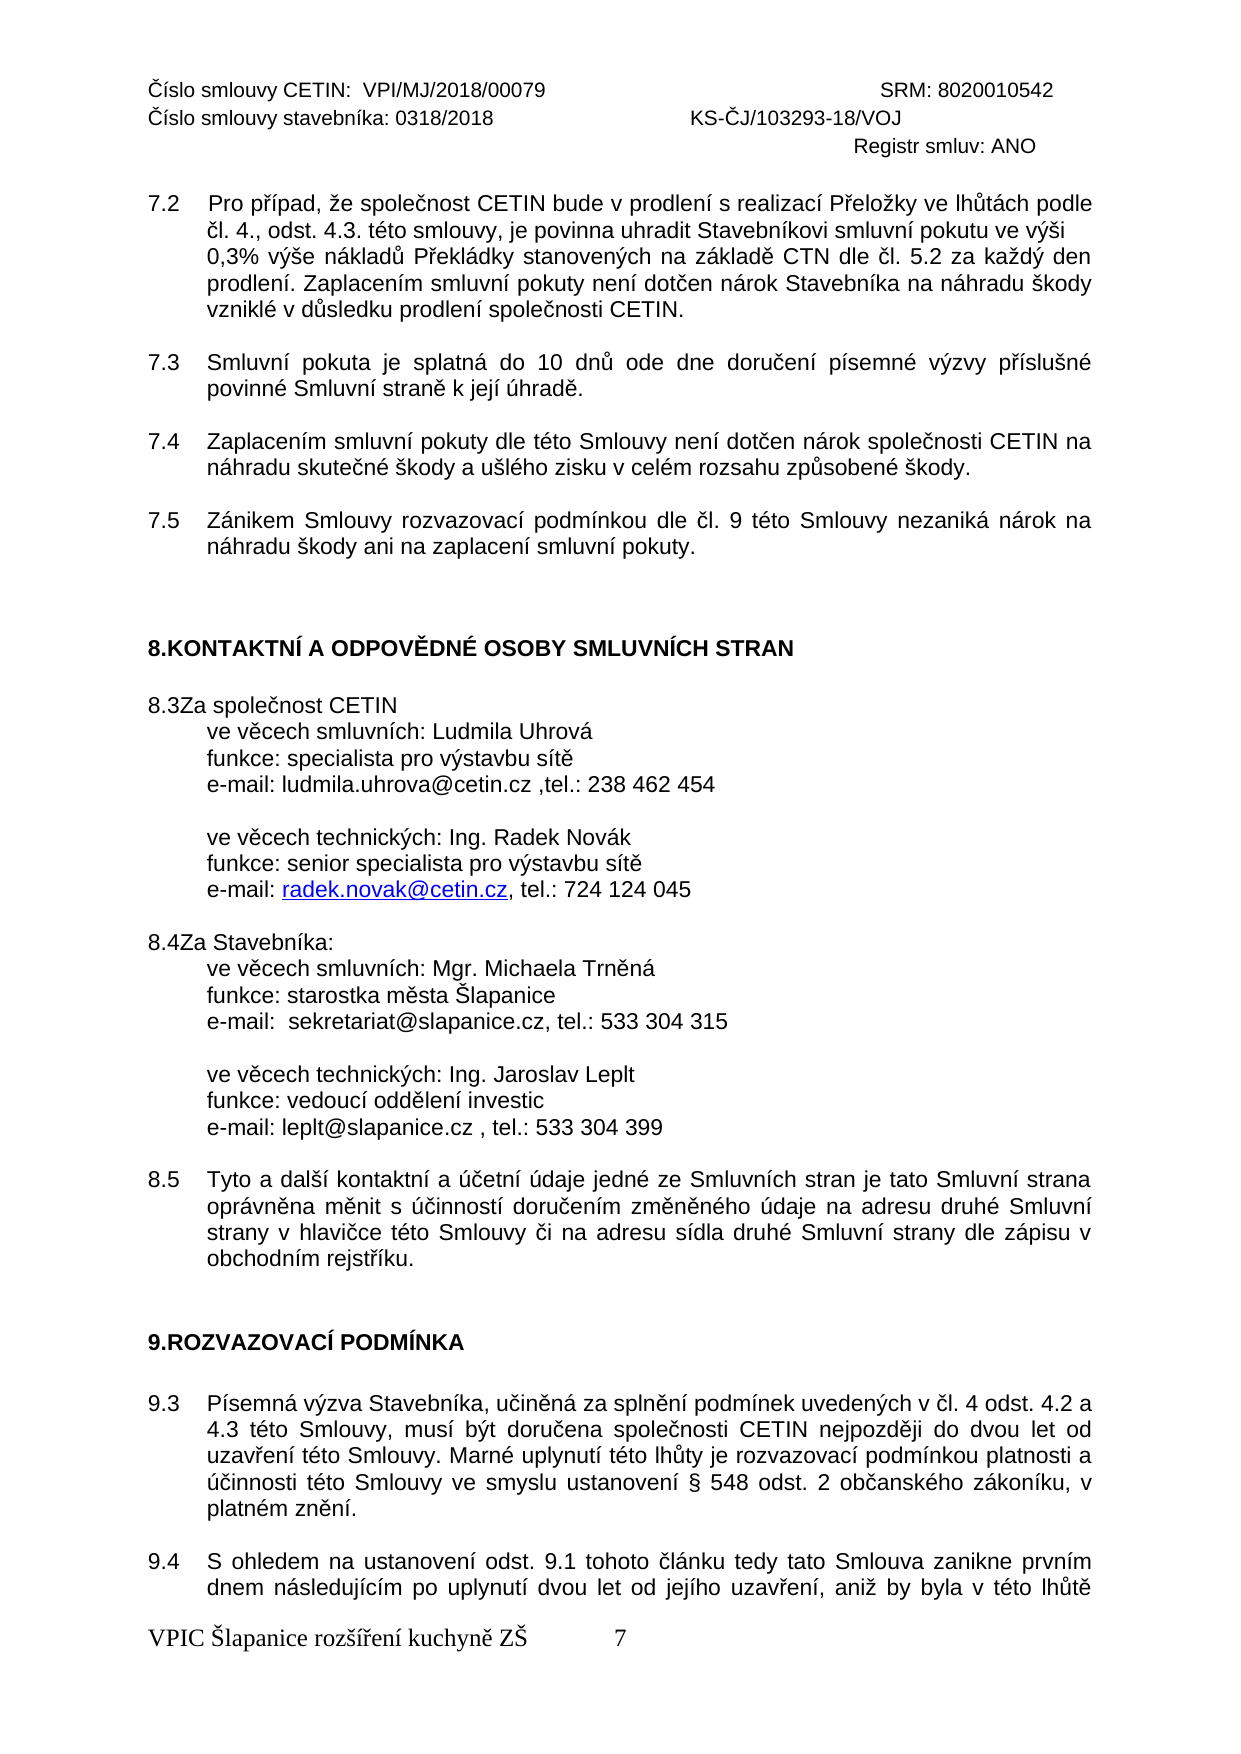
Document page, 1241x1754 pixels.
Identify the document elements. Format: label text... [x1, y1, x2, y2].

list Tyto a další kontaktní a účetní údaje jedné ze Smluvních stran je tato Smluvní strana oprávněna měnit s účinností doručením změněného údaje na adresu druhé Smluvní strany v hlavičce této Smlouvy či na adresu sídla druhé Smluvní strany dle zápisu v obchodním rejstříku. [148, 1166, 1093, 1272]
text funkce: vedoucí oddělení investic [148, 1087, 1093, 1113]
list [148, 1548, 1093, 1600]
text funkce: specialista pro výstavbu sítě [207, 744, 1093, 771]
text ve věcech smluvních: Mgr. Michaela Trněná [148, 955, 1093, 982]
text ve věcech smluvních: Ludmila Uhrová [207, 718, 1093, 744]
list KONTAKTNÍ A ODPOVĚDNÉ OSOBY SMLUVNÍCH STRAN [148, 635, 1093, 661]
text e-mail: leplt@slapanice.cz , tel.: 533 304 399 [148, 1113, 1093, 1140]
list Za společnost CETIN [148, 692, 1093, 718]
text e-mail: sekretariat@slapanice.cz, tel.: 533 304 315 [148, 1008, 1093, 1034]
list Zánikem Smlouvy rozvazovací podmínkou dle čl. 9 této Smlouvy nezaniká nárok na náhradu škody ani na zaplacení smluvní pokuty. [148, 507, 1093, 559]
text e-mail: radek.novak@cetin.cz, tel.: 724 124 045 [148, 876, 1093, 903]
list Zaplacením smluvní pokuty dle této Smlouvy není dotčen nárok společnosti CETIN na náhradu skutečné škody a ušlého zisku v celém rozsahu způsobené škody. [148, 428, 1093, 480]
list 0,3% výše nákladů Překládky stanovených na základě CTN dle čl. 5.2 za každý den prodlení. Zaplacením smluvní pokuty není dotčen nárok Stavebníka na náhradu škody vzniklé v důsledku prodlení společnosti CETIN. [207, 243, 1093, 322]
list 7.2 Pro případ, že společnost CETIN bude v prodlení s realizací Přeložky ve lhůtách podle čl. 4., odst. 4.3. této smlouvy, je povinna uhradit Stavebníkovi smluvní pokutu ve výši [148, 190, 1093, 243]
list Za Stavebníka: [148, 929, 1093, 955]
list ROZVAZOVACÍ PODMÍNKA [148, 1328, 1093, 1355]
text ve věcech technických: Ing. Jaroslav Leplt [148, 1061, 1093, 1087]
text funkce: starostka města Šlapanice [148, 982, 1093, 1008]
list Písemná výzva Stavebníka, učiněná za splnění podmínek uvedených v čl. 4 odst. 4.2 a 4.3 této Smlouvy, musí být doručena společnosti CETIN nejpozději do dvou let od uzavření této Smlouvy. Marné uplynutí této lhůty je rozvazovací podmínkou platnosti a účinnosti této Smlouvy ve smyslu ustanovení § 548 odst. 2 občanského zákoníku, v platném znění. [148, 1389, 1093, 1521]
list Smluvní pokuta je splatná do 10 dnů ode dne doručení písemné výzvy příslušné povinné Smluvní straně k její úhradě. [148, 348, 1093, 401]
text e-mail: ludmila.uhrova@cetin.cz ,tel.: 238 462 454 [207, 771, 1093, 797]
text funkce: senior specialista pro výstavbu sítě [148, 850, 1093, 876]
text ve věcech technických: Ing. Radek Novák [148, 824, 1093, 850]
